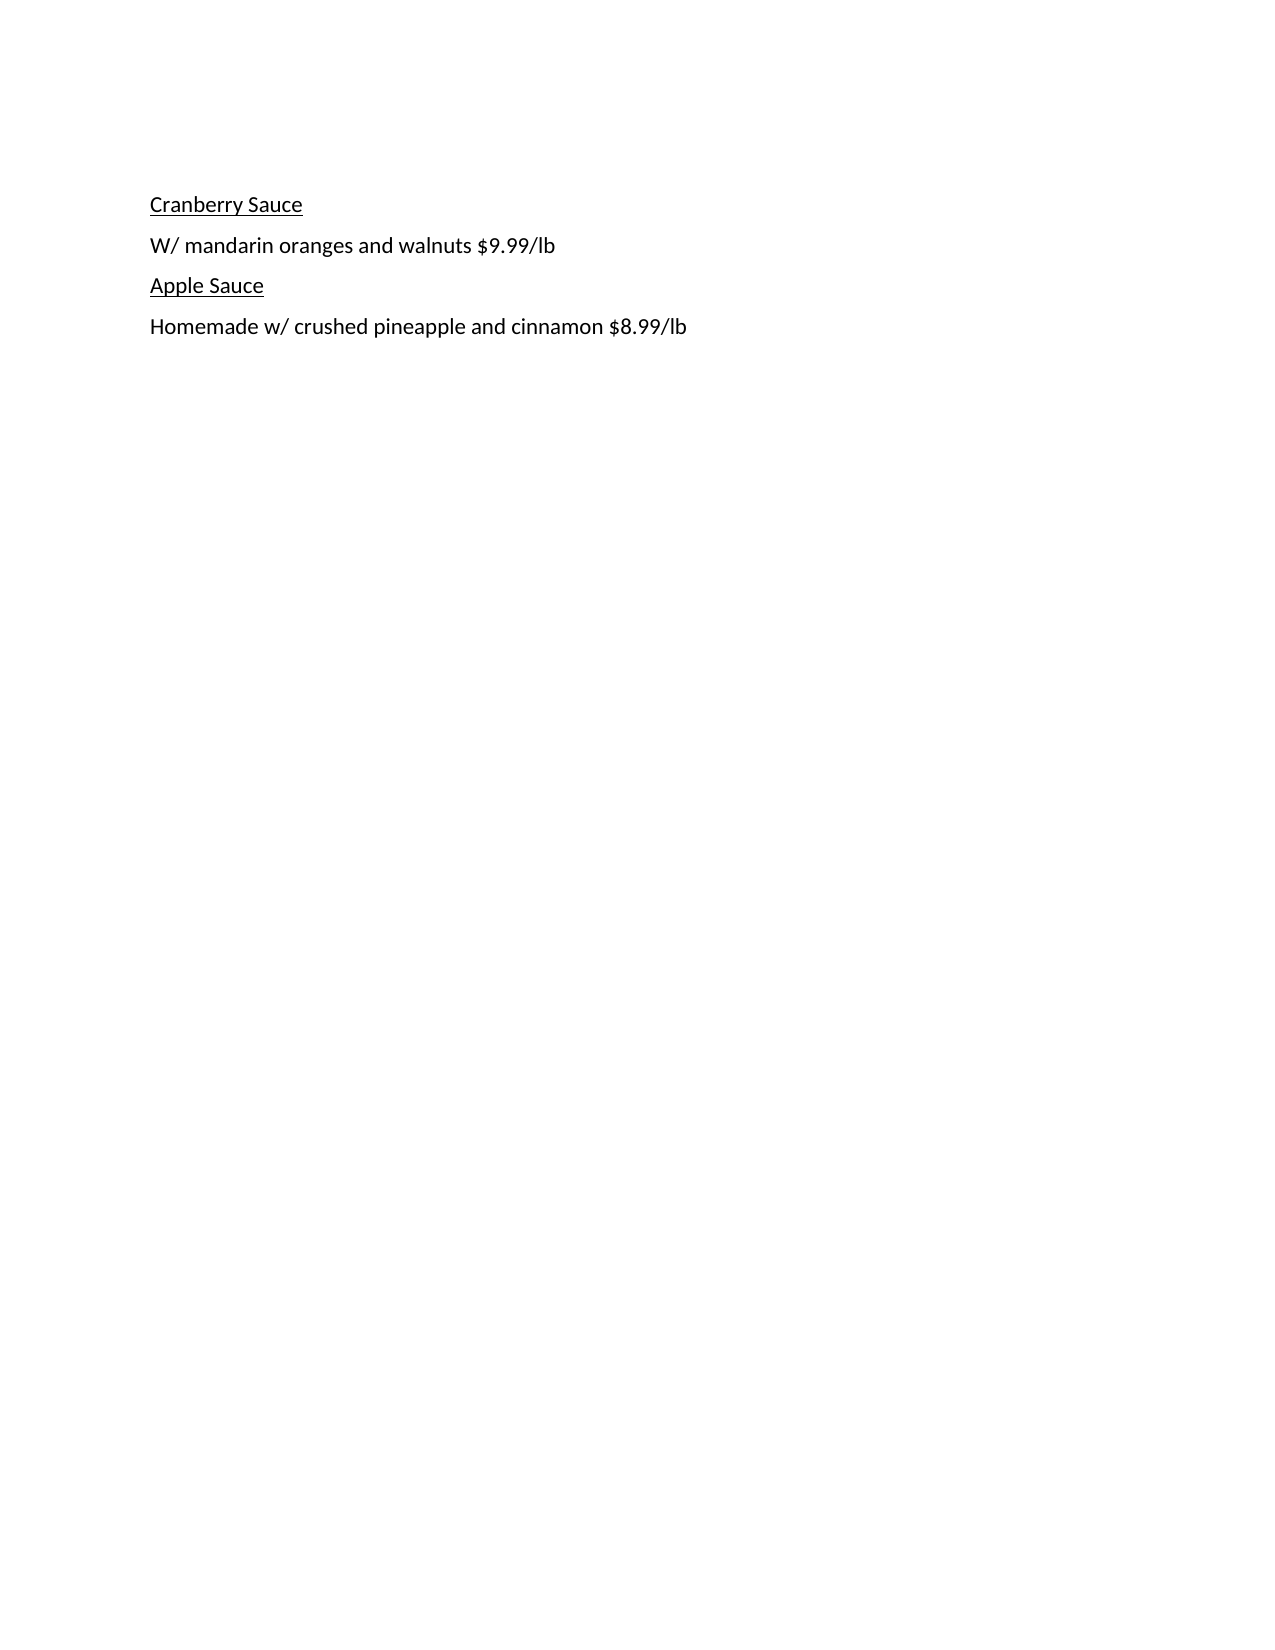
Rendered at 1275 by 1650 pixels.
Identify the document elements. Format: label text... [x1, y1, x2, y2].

text W/ mandarin oranges and walnuts $9.99/lb [150, 231, 1125, 259]
text Cranberry Sauce [150, 191, 1125, 218]
text Apple Sauce [150, 272, 1125, 299]
text Homemade w/ crushed pineapple and cinnamon $8.99/lb [150, 312, 1125, 340]
